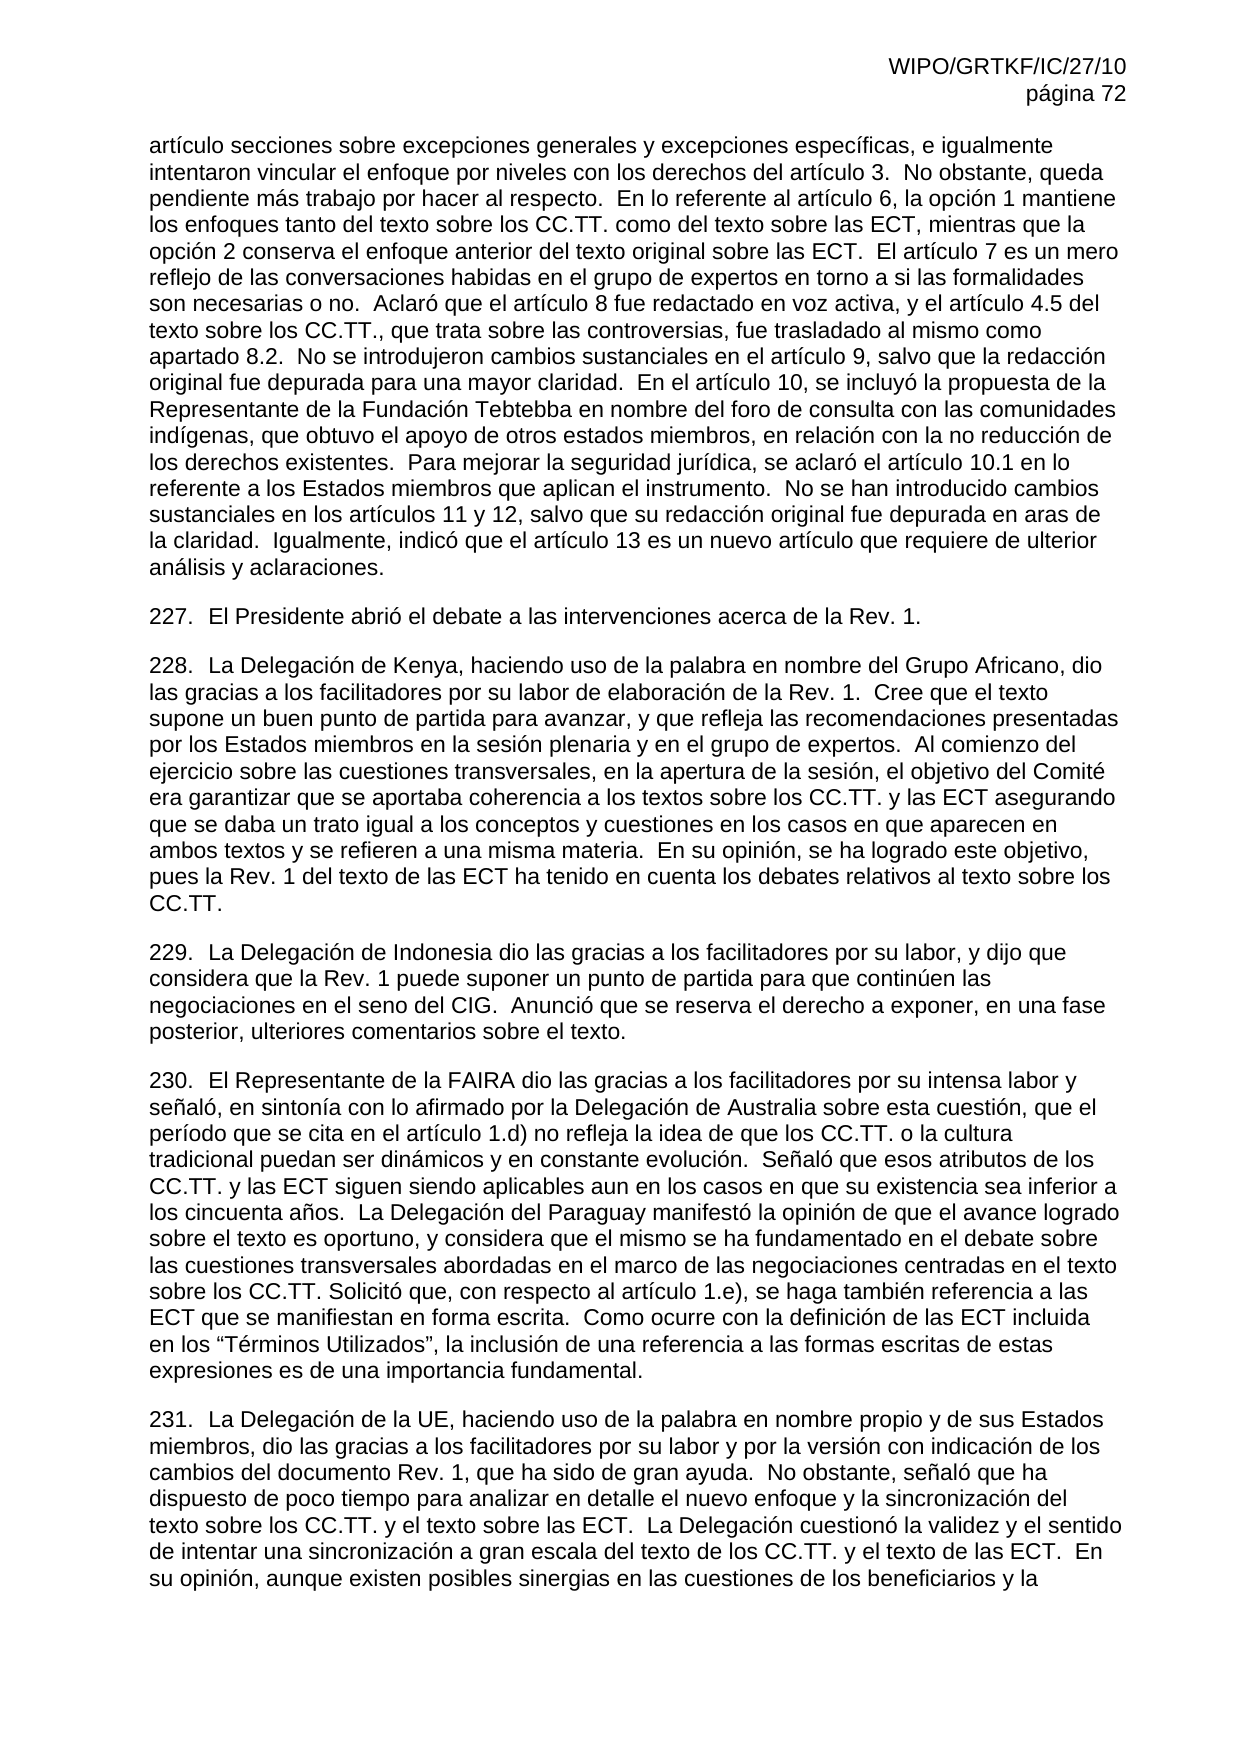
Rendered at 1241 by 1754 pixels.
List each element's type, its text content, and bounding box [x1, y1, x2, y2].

list La Delegación de Kenya, haciendo uso de la palabra en nombre del Grupo Africano, dio las gracias a los facilitadores por su labor de elaboración de la Rev. 1. Cree que el texto supone un buen punto de partida para avanzar, y que refleja las recomendaciones presentadas por los Estados miembros en la sesión plenaria y en el grupo de expertos. Al comienzo del ejercicio sobre las cuestiones transversales, en la apertura de la sesión, el objetivo del Comité era garantizar que se aportaba coherencia a los textos sobre los CC.TT. y las ECT asegurando que se daba un trato igual a los conceptos y cuestiones en los casos en que aparecen en ambos textos y se refieren a una misma materia. En su opinión, se ha logrado este objetivo, pues la Rev. 1 del texto de las ECT ha tenido en cuenta los debates relativos al texto sobre los CC.TT. [149, 652, 1122, 916]
list El Presidente abrió el debate a las intervenciones acerca de la Rev. 1. [149, 603, 1122, 629]
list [149, 1406, 1122, 1591]
list El Representante de la FAIRA dio las gracias a los facilitadores por su intensa labor y señaló, en sintonía con lo afirmado por la Delegación de Australia sobre esta cuestión, que el período que se cita en el artículo 1.d) no refleja la idea de que los CC.TT. o la cultura tradicional puedan ser dinámicos y en constante evolución. Señaló que esos atributos de los CC.TT. y las ECT siguen siendo aplicables aun en los casos en que su existencia sea inferior a los cincuenta años. La Delegación del Paraguay manifestó la opinión de que el avance logrado sobre el texto es oportuno, y considera que el mismo se ha fundamentado en el debate sobre las cuestiones transversales abordadas en el marco de las negociaciones centradas en el texto sobre los CC.TT. Solicitó que, con respecto al artículo 1.e), se haga también referencia a las ECT que se manifiestan en forma escrita. Como ocurre con la definición de las ECT incluida en los “Términos Utilizados”, la inclusión de una referencia a las formas escritas de estas expresiones es de una importancia fundamental. [149, 1067, 1122, 1383]
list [149, 132, 1122, 580]
list La Delegación de Indonesia dio las gracias a los facilitadores por su labor, y dijo que considera que la Rev. 1 puede suponer un punto de partida para que continúen las negociaciones en el seno del CIG. Anunció que se reserva el derecho a exponer, en una fase posterior, ulteriores comentarios sobre el texto. [149, 939, 1122, 1044]
